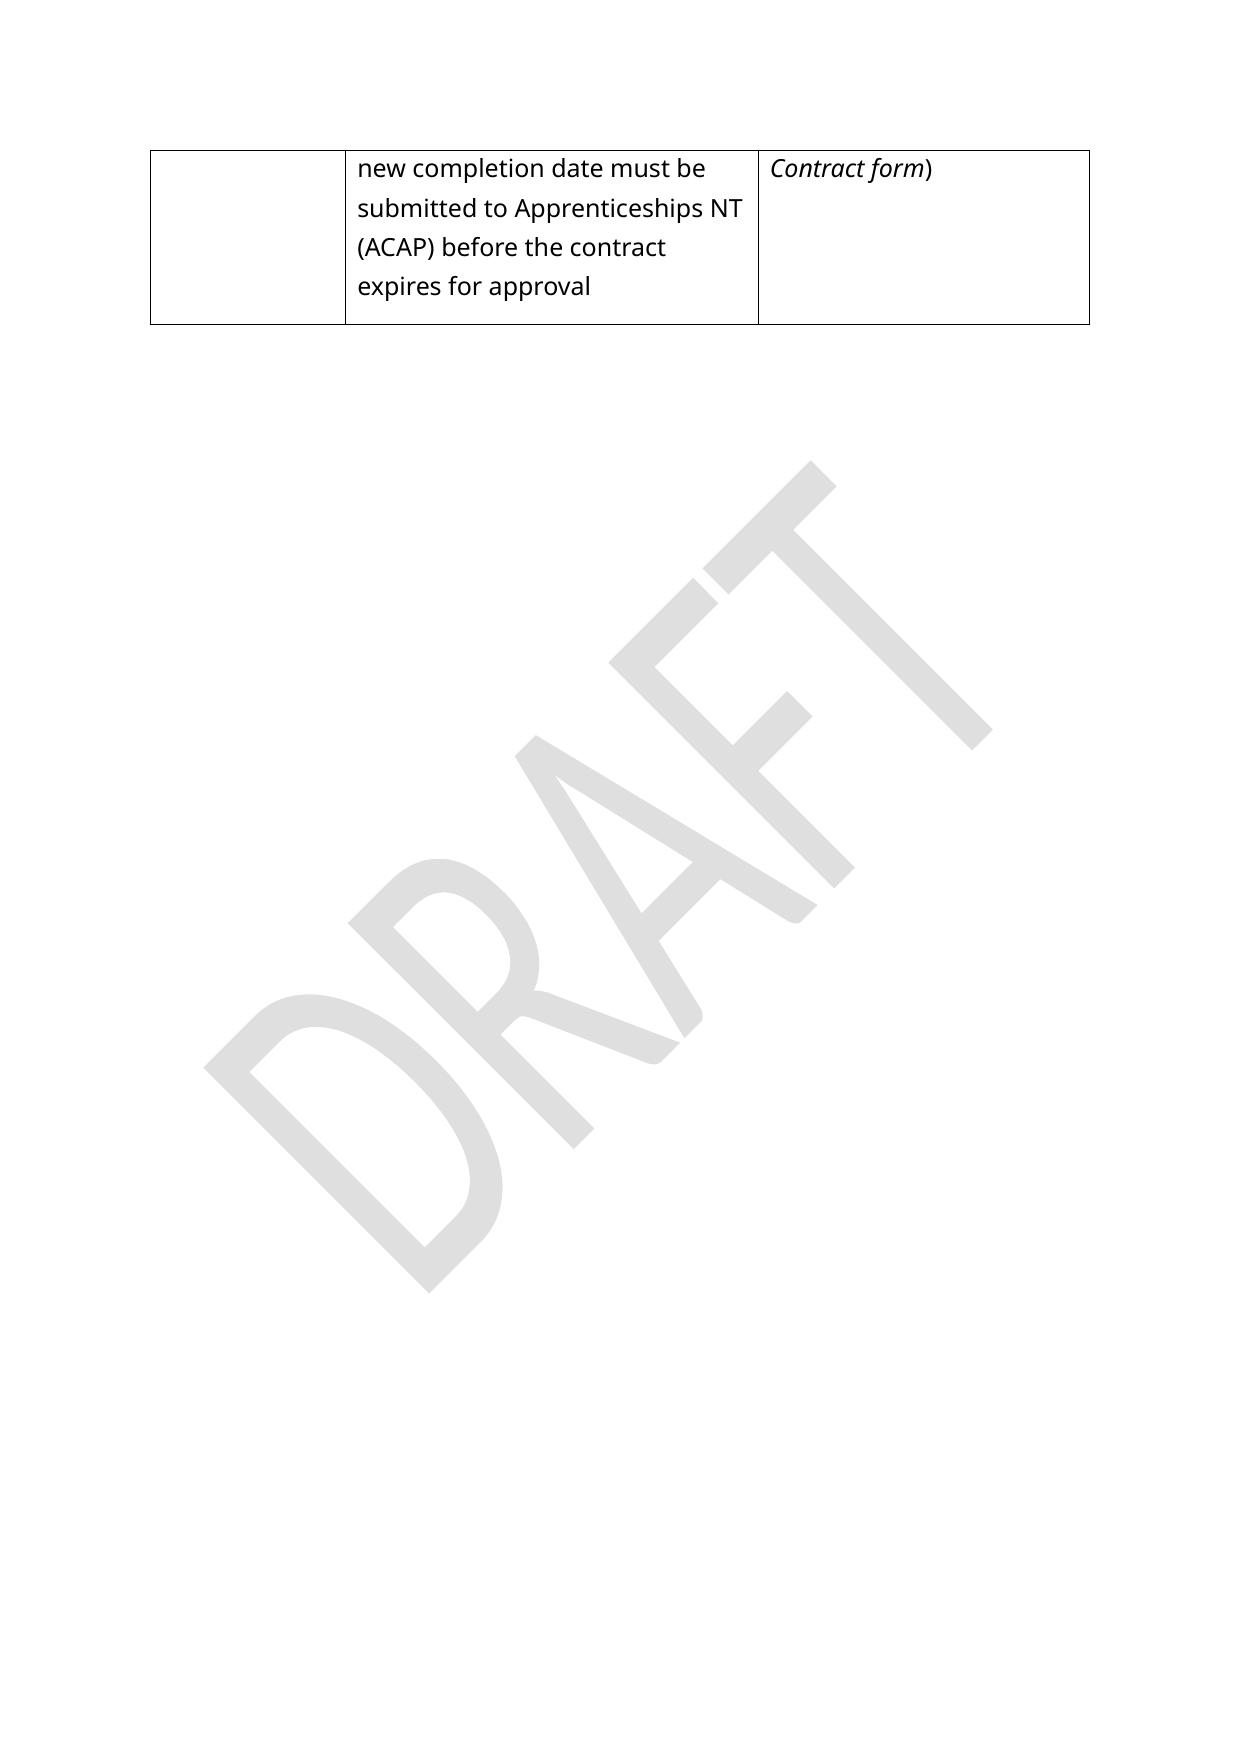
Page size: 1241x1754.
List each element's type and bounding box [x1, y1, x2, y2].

table_cell [346, 151, 758, 323]
table_cell [759, 151, 1089, 323]
table_cell [151, 151, 345, 323]
